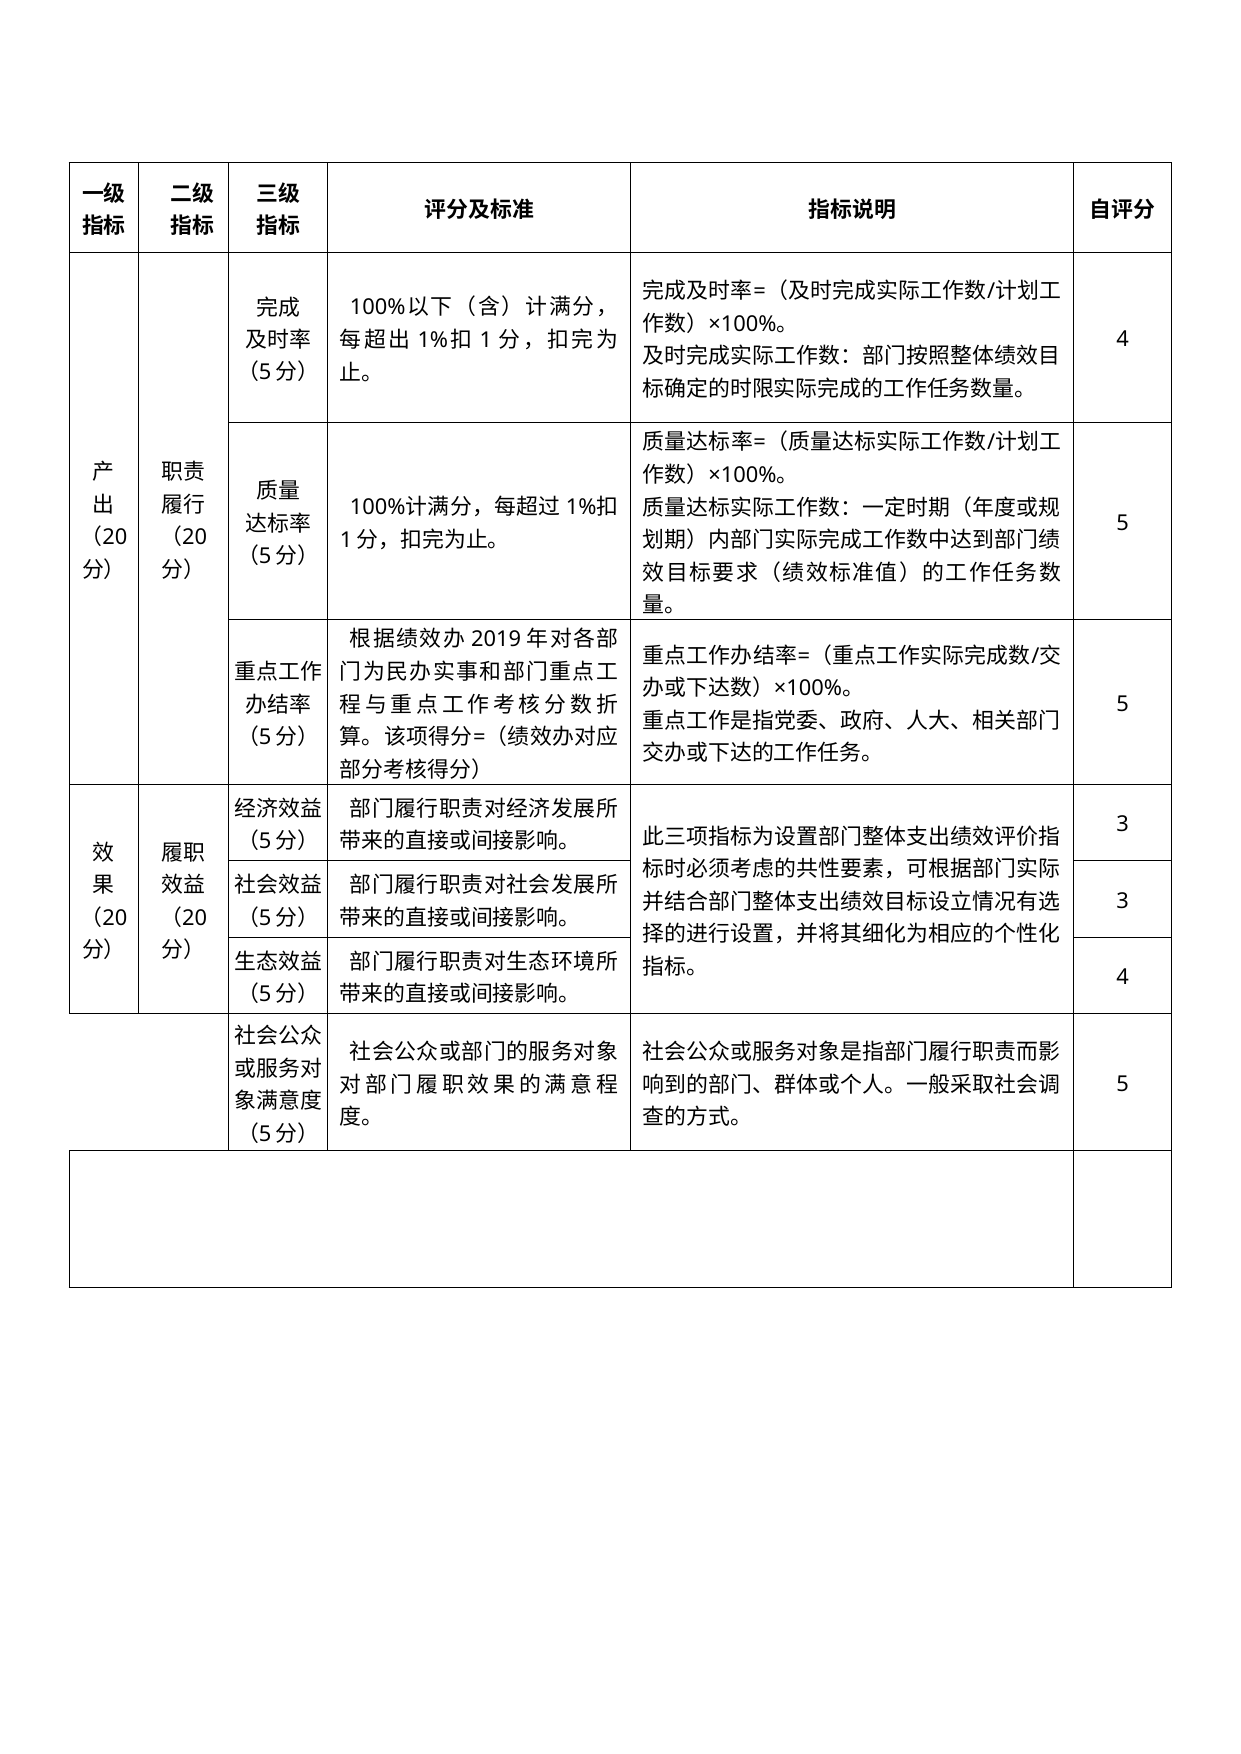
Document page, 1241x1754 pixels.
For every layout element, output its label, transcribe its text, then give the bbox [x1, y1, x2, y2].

table_header 自评分 [1074, 163, 1171, 252]
table_cell 社会公众或部门的服务对象对部门履职效果的满意程度。 [328, 1014, 630, 1150]
table_header 一级 指标 [70, 163, 138, 252]
table_cell 质量 达标率 （5分） [229, 423, 327, 619]
table_cell 社会公众 或服务对 象满意度（5分） [229, 1014, 327, 1150]
table_cell 3 [1074, 785, 1171, 860]
table_cell 完成及时率=（及时完成实际工作数/计划工作数）×100%。 及时完成实际工作数：部门按照整体绩效目标确定的时限实际完成的工作任务数量。 [631, 253, 1073, 422]
table_cell 社会公众或服务对象是指部门履行职责而影响到的部门、群体或个人。一般采取社会调查的方式。 [631, 1014, 1073, 1150]
table_cell 社会效益（5分） [229, 861, 327, 937]
table_cell 产 出 （20分） [70, 253, 138, 784]
table_header 指标说明 [631, 163, 1073, 252]
table_cell 重点工作办结率=（重点工作实际完成数/交办或下达数）×100%。 重点工作是指党委、政府、人大、相关部门交办或下达的工作任务。 [631, 620, 1073, 784]
table_cell 部门履行职责对经济发展所带来的直接或间接影响。 [328, 785, 630, 860]
table_header 评分及标准 [328, 163, 630, 252]
table_cell 3 [1074, 861, 1171, 937]
table_cell 100%计满分，每超过1%扣1分，扣完为止。 [328, 423, 630, 619]
table_cell 此三项指标为设置部门整体支出绩效评价指标时必须考虑的共性要素，可根据部门实际并结合部门整体支出绩效目标设立情况有选择的进行设置，并将其细化为相应的个性化指标。 [631, 785, 1073, 1013]
table_header 三级 指标 [229, 163, 327, 252]
table_cell 5 [1074, 423, 1171, 619]
table_cell 职责 履行 （20分） [139, 253, 228, 784]
table_cell 部门履行职责对社会发展所带来的直接或间接影响。 [328, 861, 630, 937]
table_cell 4 [1074, 938, 1171, 1013]
table_cell 5 [1074, 1014, 1171, 1150]
table_cell 4 [1074, 253, 1171, 422]
table_cell 履职 效益 （20分） [139, 785, 228, 1013]
table_cell 部门履行职责对生态环境所带来的直接或间接影响。 [328, 938, 630, 1013]
table_cell 100%以下（含）计满分，每超出1%扣1分，扣完为止。 [328, 253, 630, 422]
table_cell 5 [1074, 620, 1171, 784]
table_cell 效 果 （20分） [70, 785, 138, 1013]
table_cell 生态效益（5分） [229, 938, 327, 1013]
table_cell 完成 及时率 （5分） [229, 253, 327, 422]
table_cell 经济效益（5分） [229, 785, 327, 860]
table_cell 根据绩效办2019年对各部门为民办实事和部门重点工程与重点工作考核分数折算。该项得分=（绩效办对应部分考核得分） [328, 620, 630, 784]
table_cell 质量达标率=（质量达标实际工作数/计划工作数）×100%。 质量达标实际工作数：一定时期（年度或规划期）内部门实际完成工作数中达到部门绩效目标要求（绩效标准值）的工作任务数量。 [631, 423, 1073, 619]
table_header 二级 指标 [139, 163, 228, 252]
table_cell [1074, 1151, 1171, 1287]
table_cell 重点工作 办结率 （5分） [229, 620, 327, 784]
table_cell [70, 1151, 1073, 1287]
